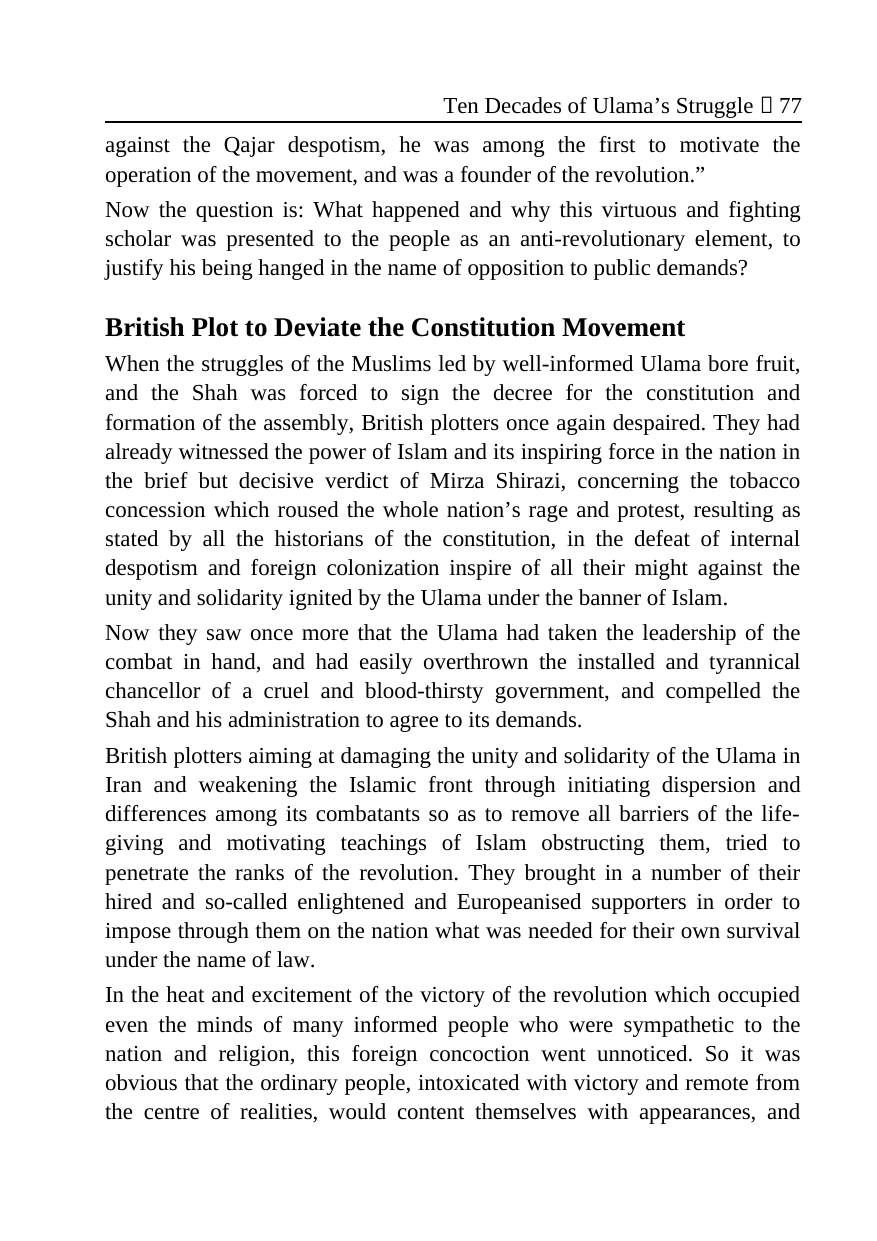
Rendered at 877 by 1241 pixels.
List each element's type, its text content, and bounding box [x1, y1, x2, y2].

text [105, 129, 802, 188]
subtitle British Plot to Deviate the Constitution Movement [105, 311, 802, 342]
text When the struggles of the Muslims led by well-informed Ulama bore fruit, and the Shah was forced to sign the decree for the constitution and formation of the assembly, British plotters once again despaired. They had already witnessed the power of Islam and its inspiring force in the nation in the brief but decisive verdict of Mirza Shirazi, concerning the tobacco concession which roused the whole nation’s rage and protest, resulting as stated by all the historians of the constitution, in the defeat of internal despotism and foreign colonization inspire of all their might against the unity and solidarity ignited by the Ulama under the banner of Islam. [105, 348, 802, 611]
text British plotters aiming at damaging the unity and solidarity of the Ulama in Iran and weakening the Islamic front through initiating dispersion and differences among its combatants so as to remove all barriers of the life-giving and motivating teachings of Islam obstructing them, tried to penetrate the ranks of the revolution. They brought in a number of their hired and so-called enlightened and Europeanised supporters in order to impose through them on the nation what was needed for their own survival under the name of law. [105, 740, 802, 973]
text Now the question is: What happened and why this virtuous and fighting scholar was presented to the people as an anti-revolutionary element, to justify his being hanged in the name of opposition to public demands? [105, 194, 802, 282]
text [105, 979, 802, 1125]
text Now they saw once more that the Ulama had taken the leadership of the combat in hand, and had easily overthrown the installed and tyrannical chancellor of a cruel and blood-thirsty government, and compelled the Shah and his administration to agree to its demands. [105, 617, 802, 734]
